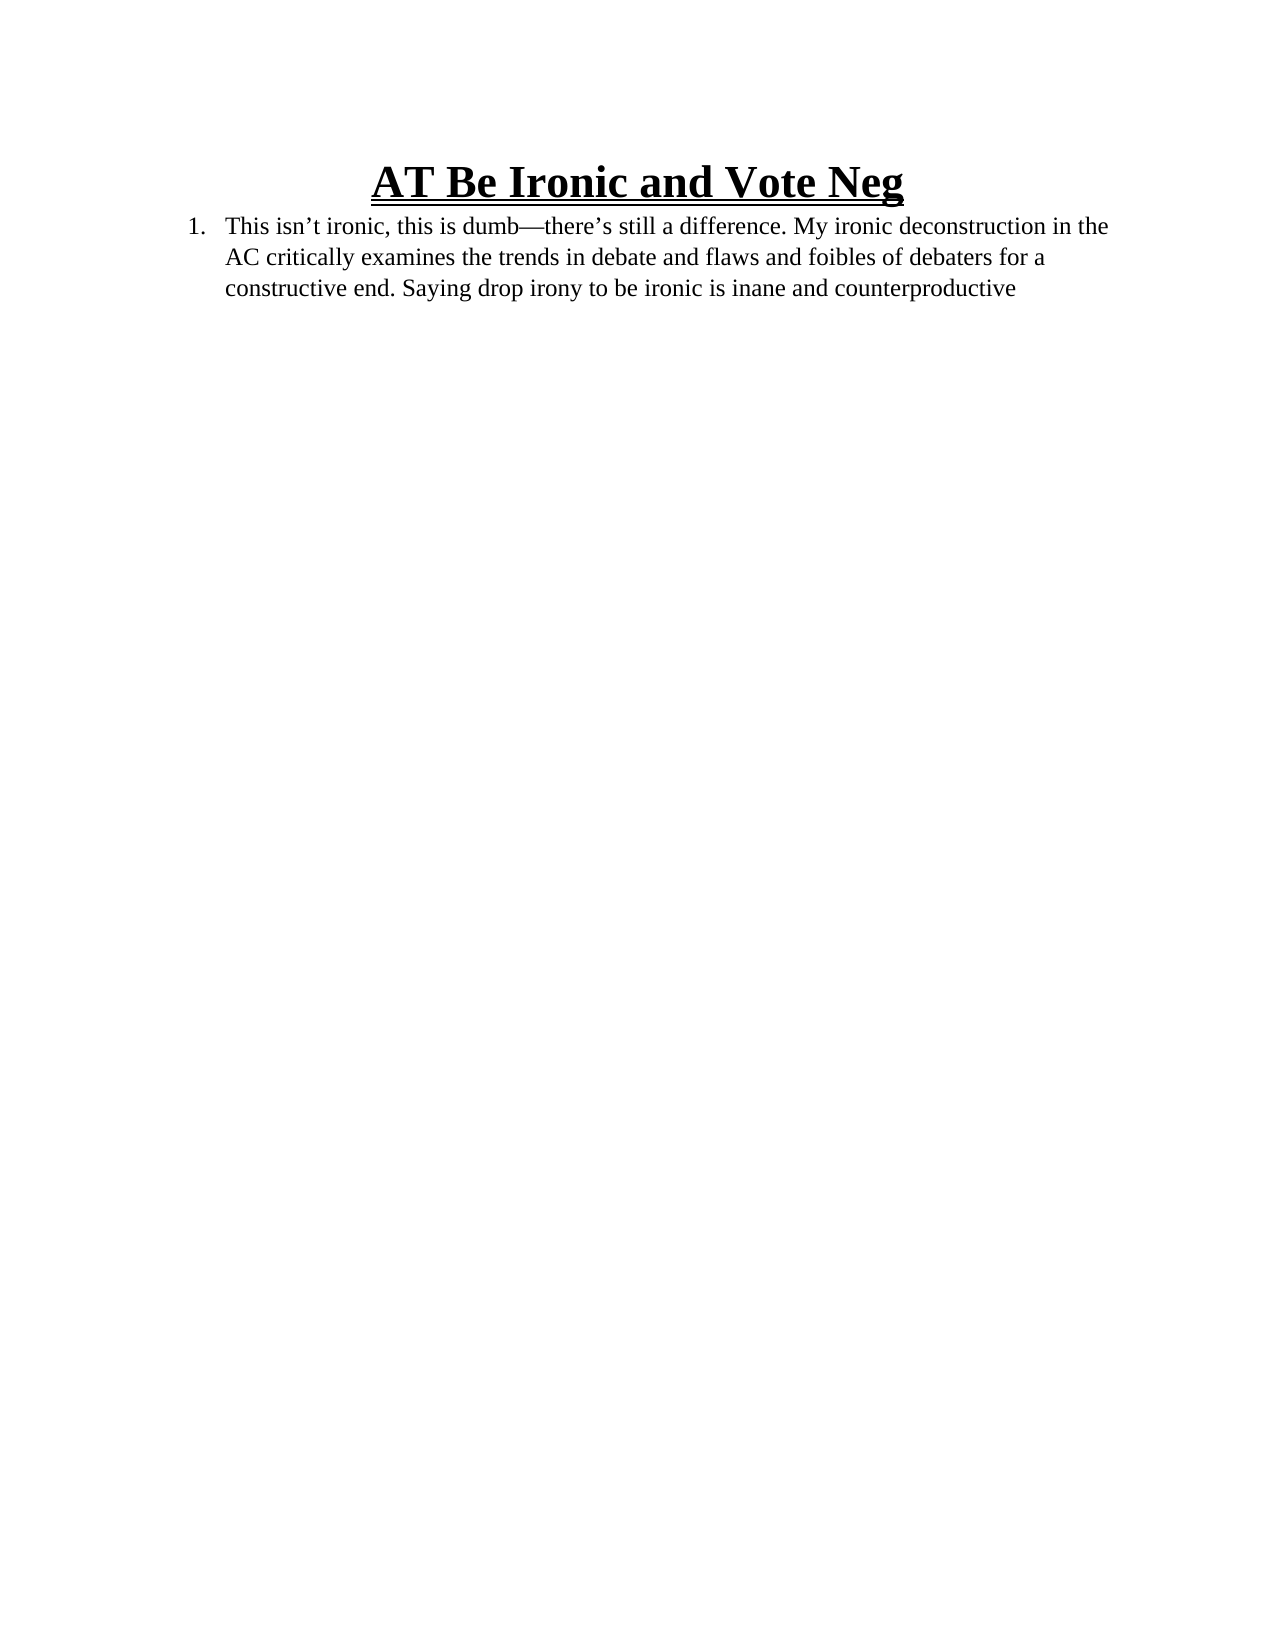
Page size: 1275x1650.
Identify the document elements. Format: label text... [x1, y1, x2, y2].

list This isn’t ironic, this is dumb—there’s still a difference. My ironic deconstruction in the AC critically examines the trends in debate and flaws and foibles of debaters for a constructive end. Saying drop irony to be ironic is inane and counterproductive [187, 211, 1125, 302]
subtitle AT Be Ironic and Vote Neg [150, 154, 1125, 207]
